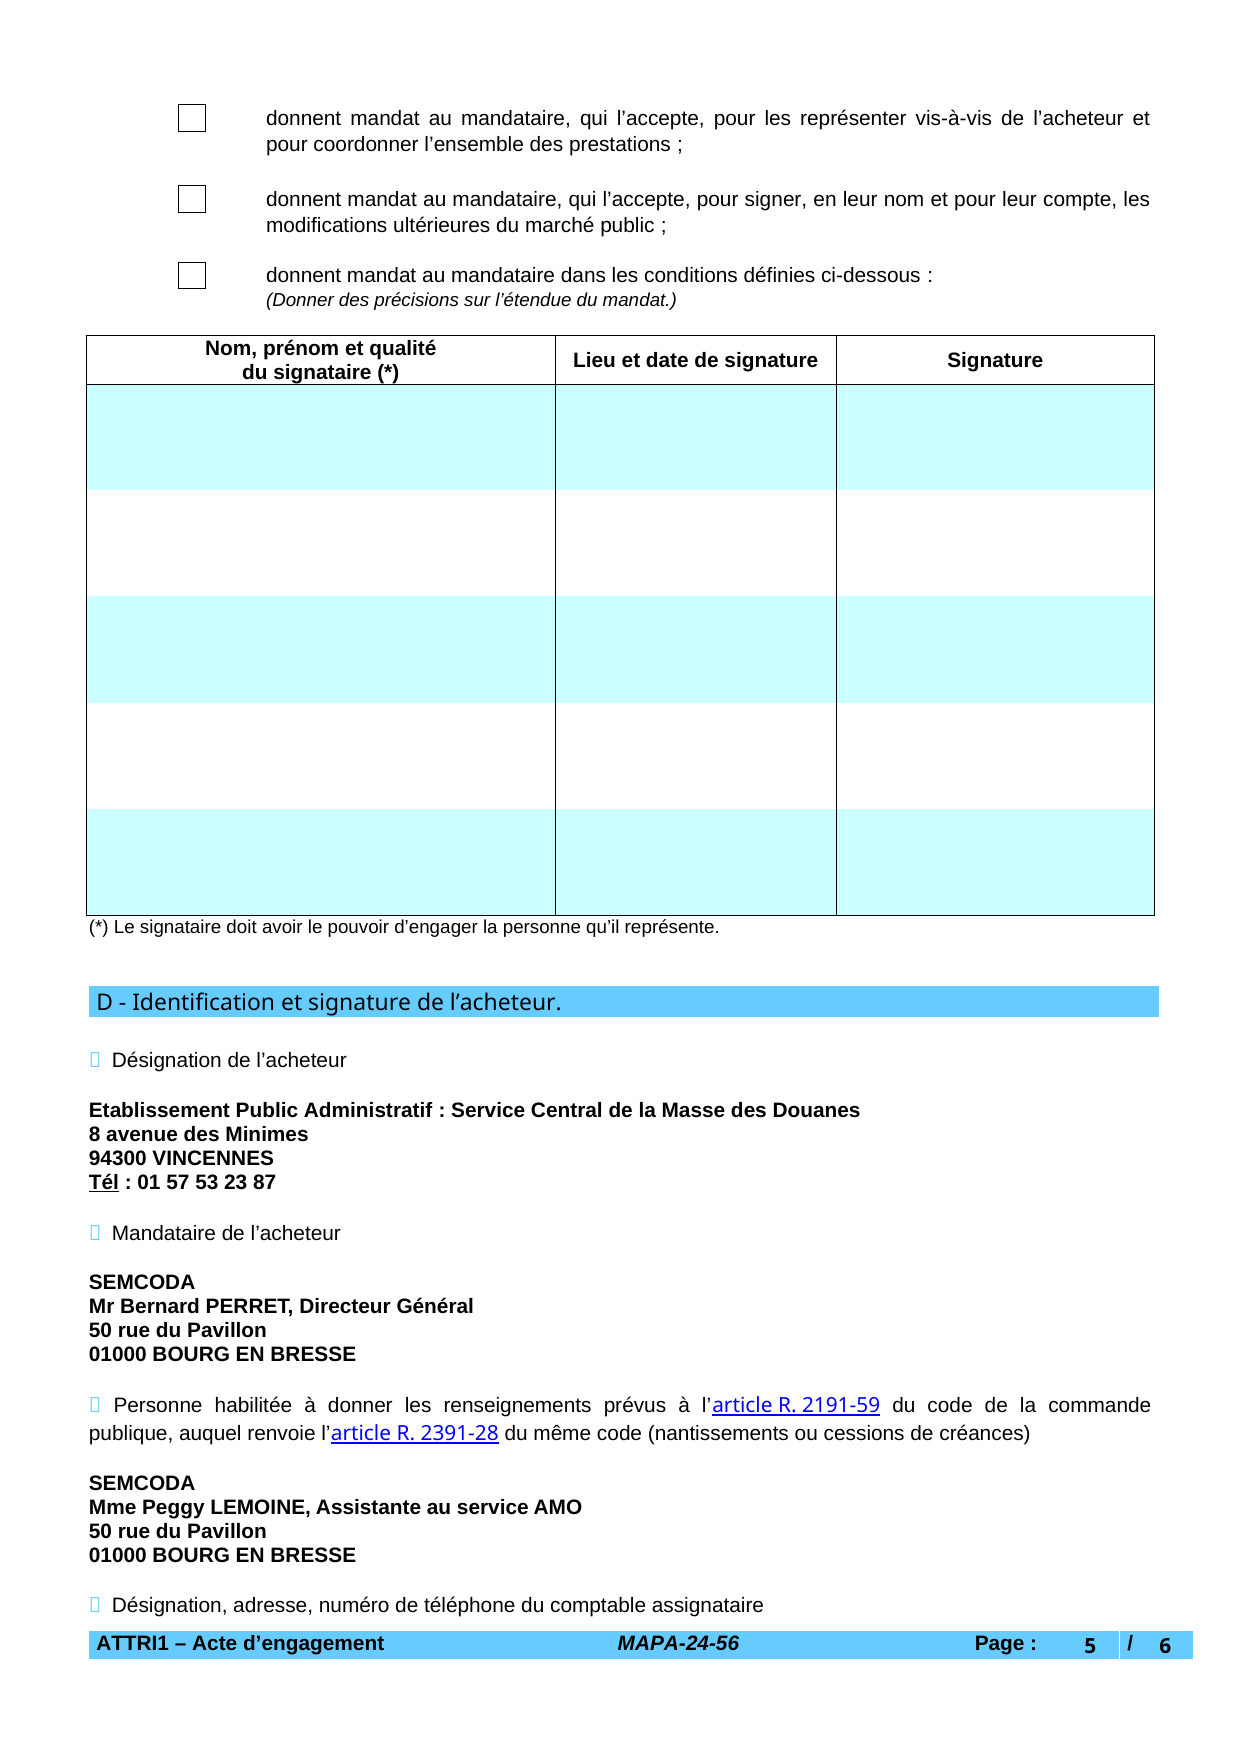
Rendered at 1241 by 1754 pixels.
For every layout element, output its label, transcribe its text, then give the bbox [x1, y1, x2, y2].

table_cell [837, 385, 1154, 490]
subtitle  Désignation de l’acheteur [89, 1046, 1152, 1074]
text donnent mandat au mandataire dans les conditions définies ci-dessous : [118, 261, 1152, 289]
table_cell [556, 596, 836, 703]
text 50 rue du Pavillon [89, 1318, 1152, 1342]
table_header Lieu et date de signature [556, 336, 836, 383]
table_cell [837, 703, 1154, 809]
table_cell [837, 809, 1154, 915]
text SEMCODA [89, 1270, 1152, 1294]
table_cell [837, 490, 1154, 596]
list 94300 VINCENNES [89, 1146, 1152, 1170]
list 8 avenue des Minimes [89, 1122, 1152, 1146]
text 01000 BOURG EN BRESSE [89, 1342, 1152, 1366]
table_cell [556, 490, 836, 596]
text Mme Peggy LEMOINE, Assistante au service AMO [89, 1495, 1152, 1519]
table_cell [556, 385, 836, 490]
text  Désignation, adresse, numéro de téléphone du comptable assignataire [89, 1591, 1152, 1619]
table_cell [87, 596, 555, 703]
text  Personne habilitée à donner les renseignements prévus à l’article R. 2191-59 du code de la commande publique, auquel renvoie l’article R. 2391-28 du même code (nantissements ou cessions de créances) [89, 1390, 1152, 1447]
table_header Signature [837, 336, 1154, 383]
text Mr Bernard PERRET, Directeur Général [89, 1294, 1152, 1318]
text (Donner des précisions sur l’étendue du mandat.) [118, 289, 1152, 311]
table_header Nom, prénom et qualité du signataire (*) [87, 336, 555, 383]
table_cell [87, 703, 555, 809]
text (*) Le signataire doit avoir le pouvoir d’engager la personne qu’il représente. [89, 916, 1152, 938]
text 50 rue du Pavillon [89, 1519, 1152, 1543]
list Etablissement Public Administratif : Service Central de la Masse des Douanes [89, 1098, 1152, 1122]
table_cell [87, 490, 555, 596]
table_cell [87, 809, 555, 915]
table_cell [556, 703, 836, 809]
table_header D - Identification et signature de l’acheteur. [89, 986, 1159, 1017]
table_cell [87, 385, 555, 490]
text donnent mandat au mandataire, qui l’accepte, pour les représenter vis-à-vis de l’acheteur et pour coordonner l’ensemble des prestations ; [177, 103, 1152, 156]
table_cell [556, 809, 836, 915]
text donnent mandat au mandataire, qui l’accepte, pour signer, en leur nom et pour leur compte, les modifications ultérieures du marché public ; [177, 184, 1152, 237]
text Tél : 01 57 53 23 87 [89, 1170, 1152, 1194]
text 01000 BOURG EN BRESSE [89, 1543, 1152, 1567]
text SEMCODA [89, 1471, 1152, 1495]
table_cell [837, 596, 1154, 703]
text  Mandataire de l’acheteur [89, 1218, 1152, 1246]
